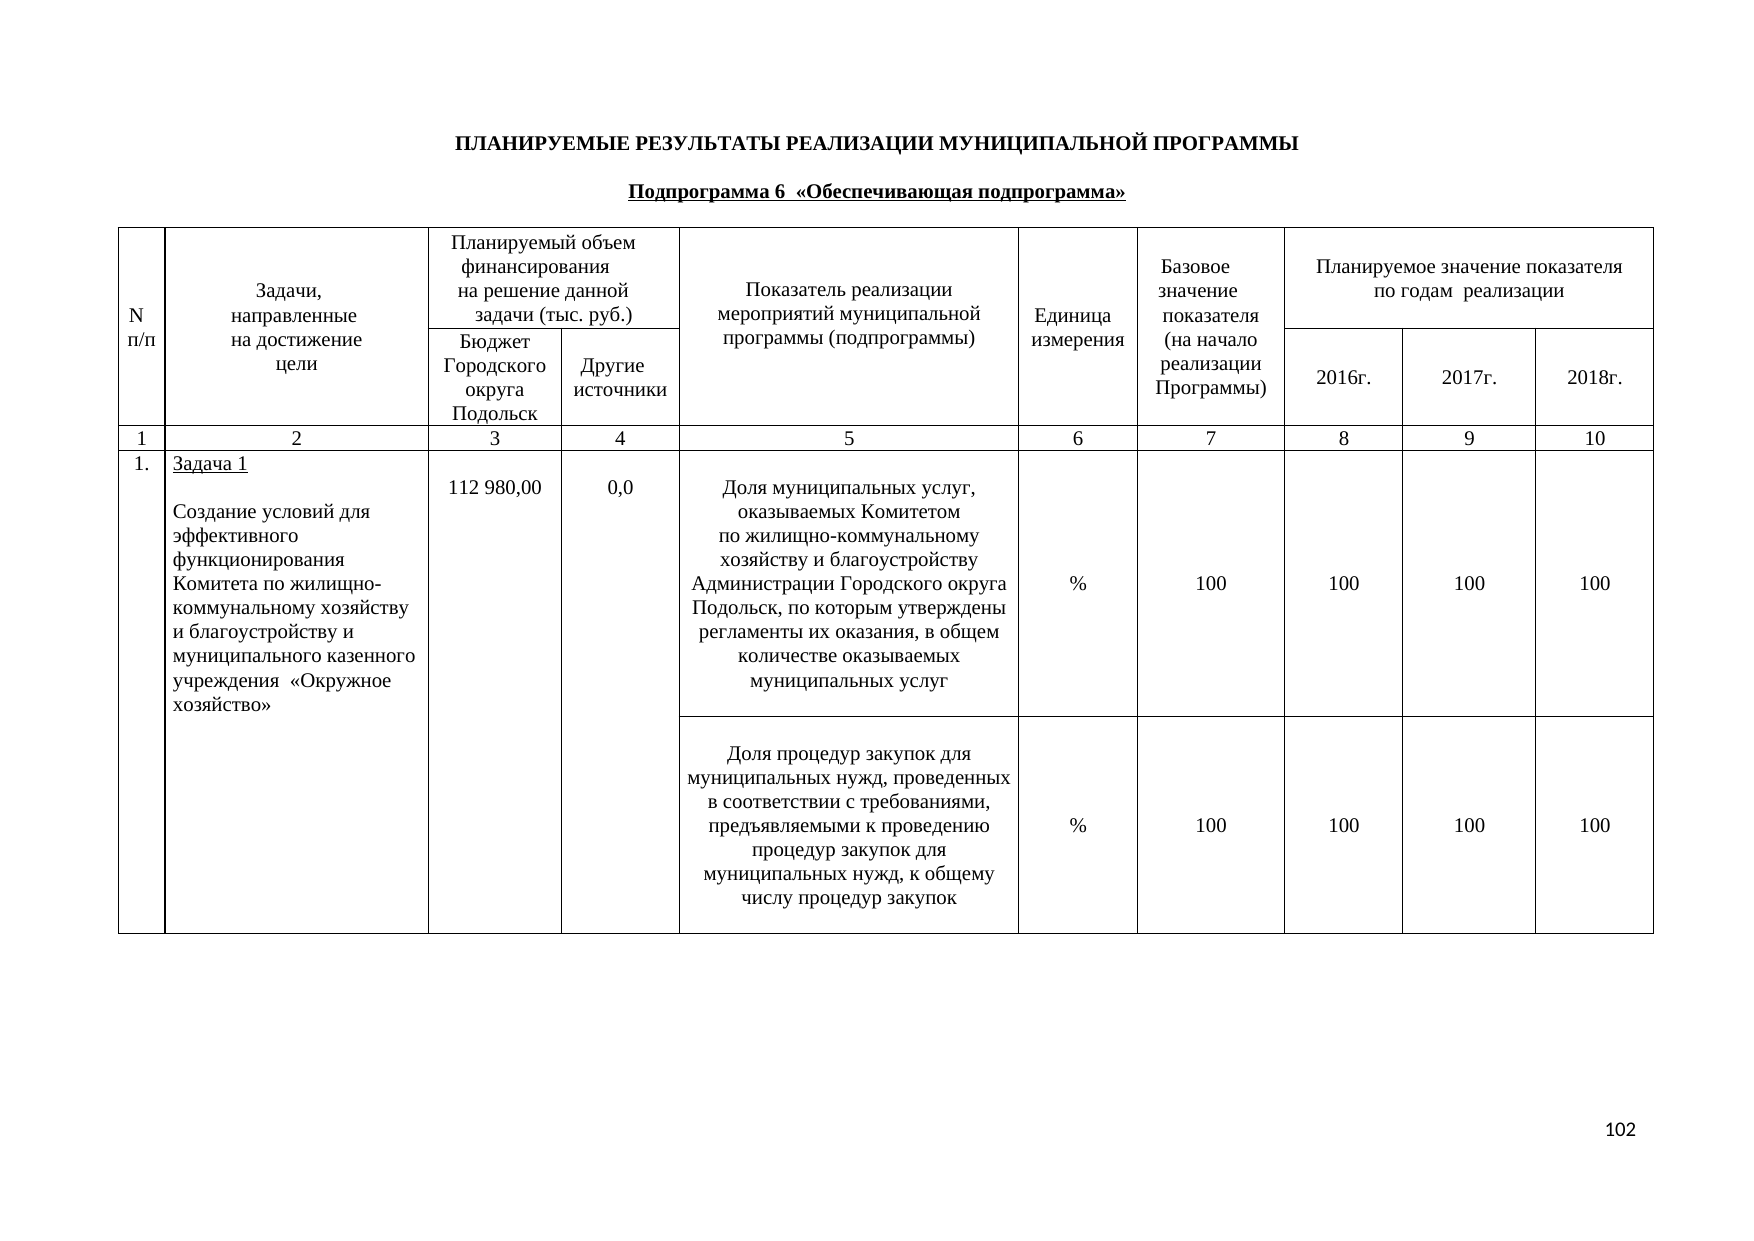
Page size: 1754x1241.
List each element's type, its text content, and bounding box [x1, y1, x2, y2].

text Подпрограмма 6 «Обеспечивающая подпрограмма» [118, 179, 1636, 203]
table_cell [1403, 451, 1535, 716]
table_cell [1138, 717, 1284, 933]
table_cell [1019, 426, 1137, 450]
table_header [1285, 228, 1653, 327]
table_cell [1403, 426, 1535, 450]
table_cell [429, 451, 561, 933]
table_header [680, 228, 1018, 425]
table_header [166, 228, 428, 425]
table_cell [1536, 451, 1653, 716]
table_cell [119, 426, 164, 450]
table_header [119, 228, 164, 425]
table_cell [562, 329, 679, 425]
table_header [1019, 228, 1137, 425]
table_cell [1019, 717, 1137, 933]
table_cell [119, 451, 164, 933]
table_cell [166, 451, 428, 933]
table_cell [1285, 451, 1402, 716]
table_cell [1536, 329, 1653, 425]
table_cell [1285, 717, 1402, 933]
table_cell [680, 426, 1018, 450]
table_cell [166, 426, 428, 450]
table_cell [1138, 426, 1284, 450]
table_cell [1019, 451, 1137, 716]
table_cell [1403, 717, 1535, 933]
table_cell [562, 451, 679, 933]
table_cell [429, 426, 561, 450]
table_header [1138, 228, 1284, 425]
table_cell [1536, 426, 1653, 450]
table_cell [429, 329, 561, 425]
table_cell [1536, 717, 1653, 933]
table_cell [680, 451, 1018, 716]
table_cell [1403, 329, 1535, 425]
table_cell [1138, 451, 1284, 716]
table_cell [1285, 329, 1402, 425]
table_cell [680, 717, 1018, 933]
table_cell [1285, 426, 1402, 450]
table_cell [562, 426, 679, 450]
text ПЛАНИРУЕМЫЕ РЕЗУЛЬТАТЫ РЕАЛИЗАЦИИ МУНИЦИПАЛЬНОЙ ПРОГРАММЫ [118, 131, 1636, 155]
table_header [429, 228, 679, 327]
